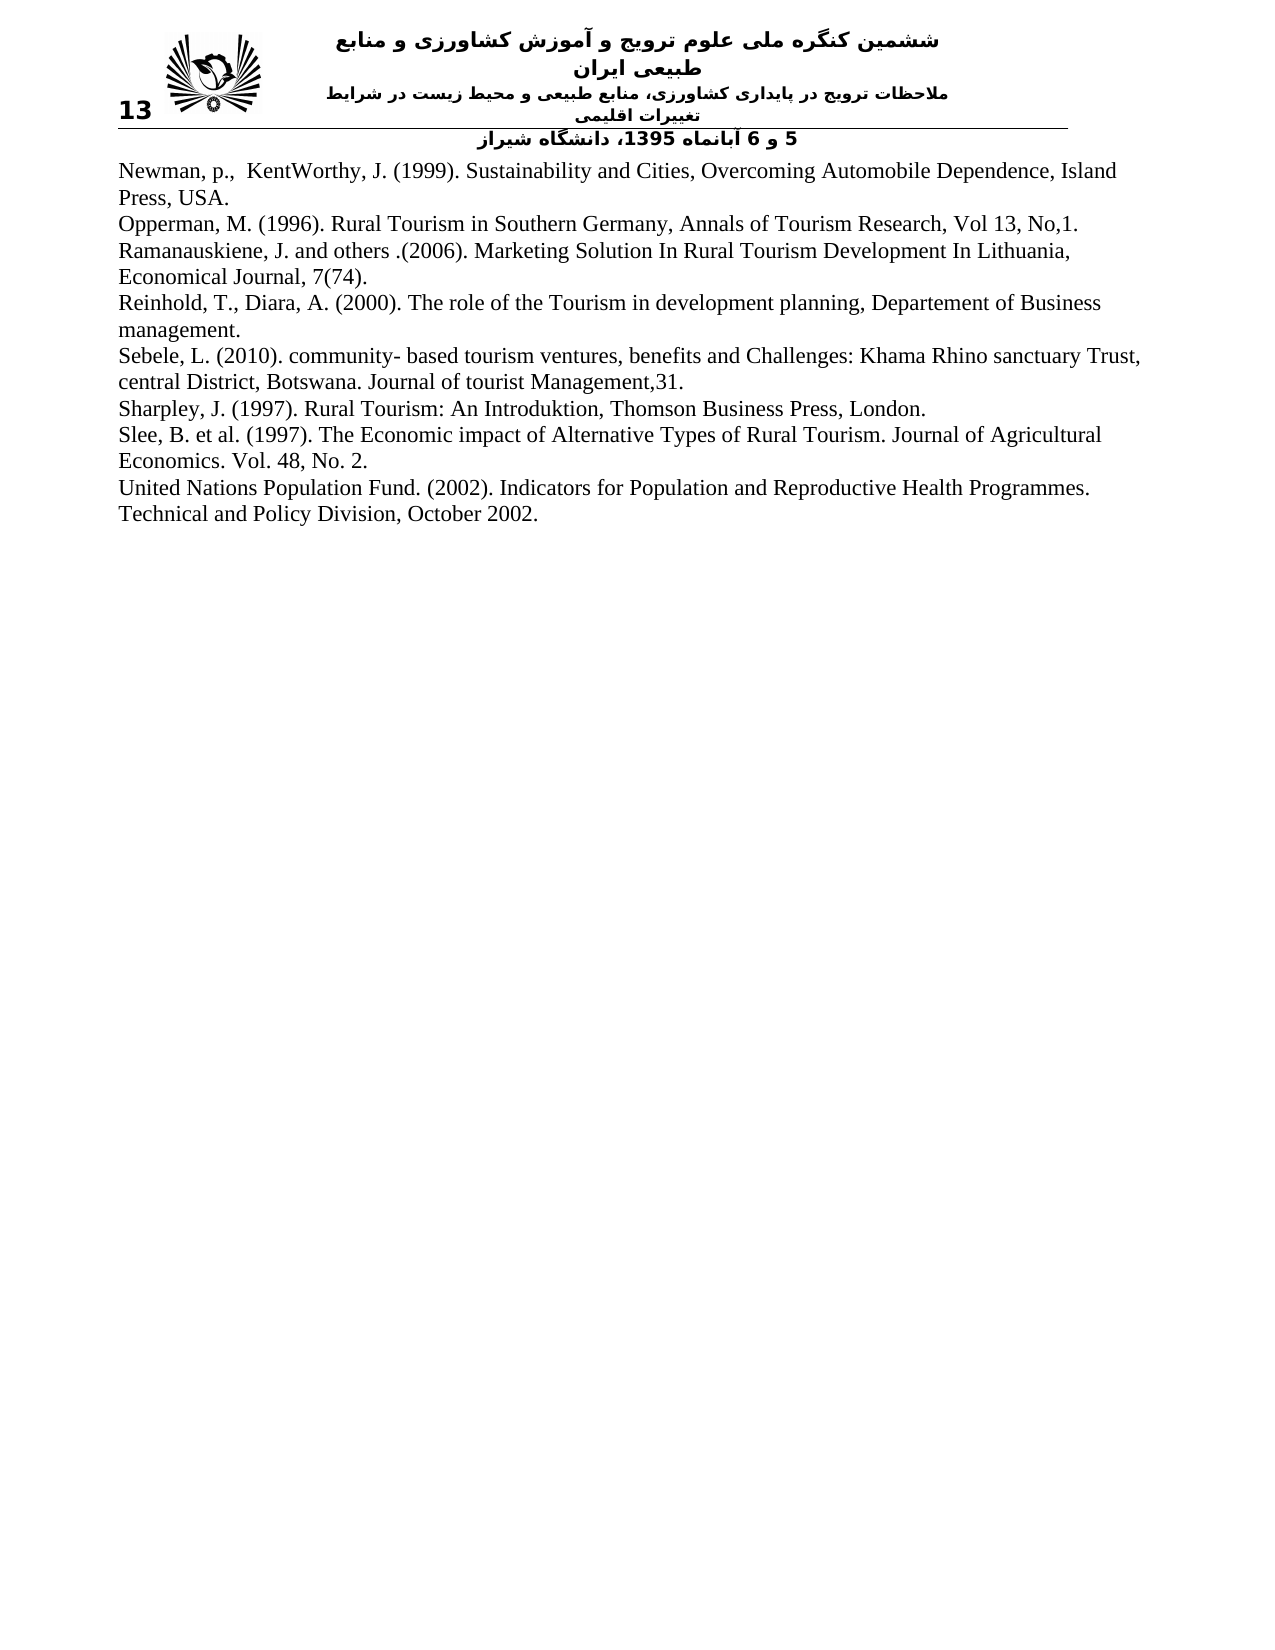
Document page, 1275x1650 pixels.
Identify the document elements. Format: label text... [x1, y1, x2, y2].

text Opperman, M. (1996). Rural Tourism in Southern Germany, Annals of Tourism Research, Vol 13, No,1. [118, 210, 1157, 237]
picture [164, 32, 263, 114]
text Slee, B. et al. (1997). The Economic impact of Alternative Types of Rural Tourism. Journal of Agricultural Economics. Vol. 48, No. 2. [118, 421, 1157, 474]
text Sebele, L. (2010). community- based tourism ventures, benefits and Challenges: Khama Rhino sanctuary Trust, central District, Botswana. Journal of tourist Management,31. [118, 342, 1157, 395]
text Reinhold, T., Diara, A. (2000). The role of the Tourism in development planning, Departement of Business management. [118, 289, 1157, 342]
text Sharpley, J. (1997). Rural Tourism: An Introduktion, Thomson Business Press, London. [118, 395, 1157, 421]
text United Nations Population Fund. (2002). Indicators for Population and Reproductive Health Programmes. Technical and Policy Division, October 2002. [118, 474, 1157, 527]
text Ramanauskiene, J. and others .(2006). Marketing Solution In Rural Tourism Development In Lithuania, Economical Journal, 7(74). [118, 237, 1157, 289]
text Newman, p., KentWorthy, J. (1999). Sustainability and Cities, Overcoming Automobile Dependence, Island Press, USA. [118, 158, 1157, 210]
